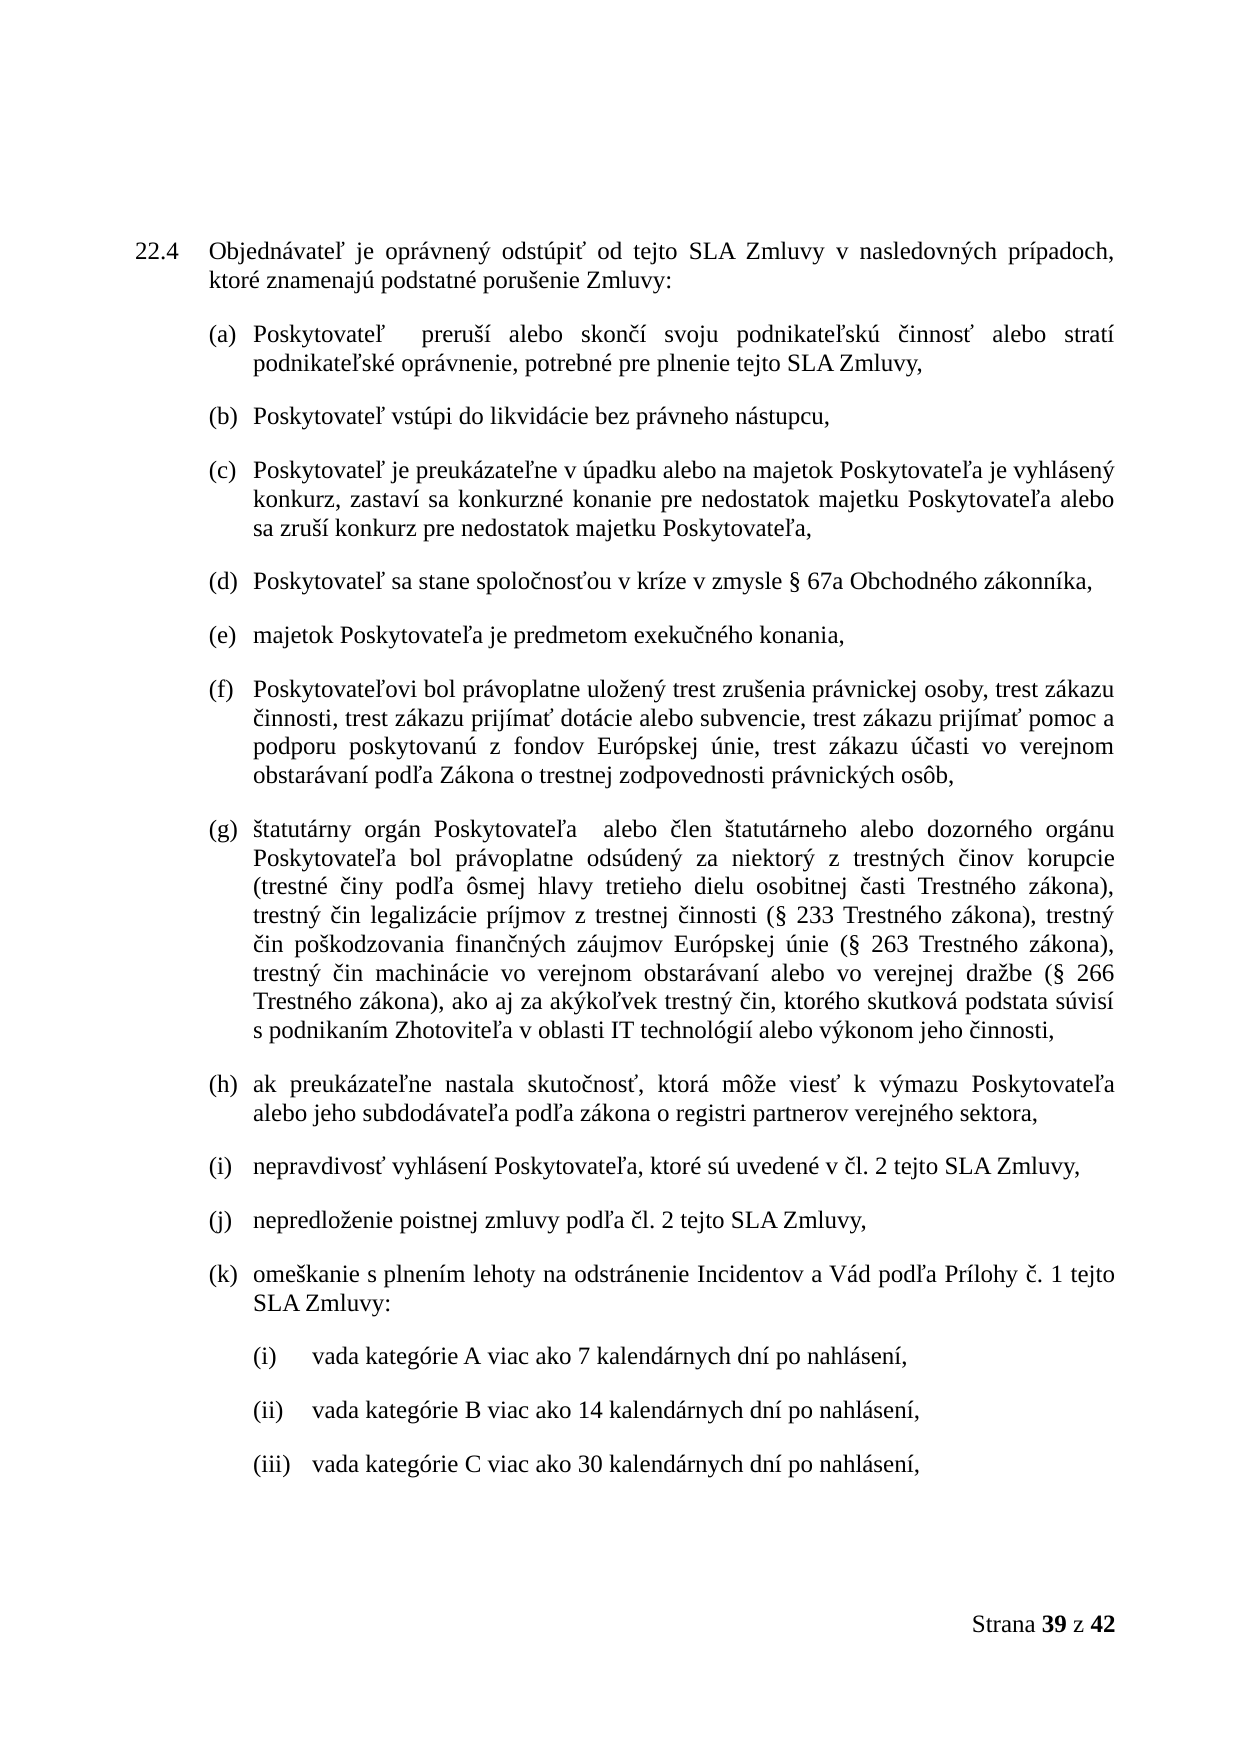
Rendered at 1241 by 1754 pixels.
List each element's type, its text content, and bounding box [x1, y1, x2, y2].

list nepravdivosť vyhlásení Poskytovateľa, ktoré sú uvedené v čl. 2 tejto SLA Zmluvy, [208, 1151, 1115, 1180]
list vada kategórie B viac ako 14 kalendárnych dní po nahlásení, [253, 1395, 1115, 1424]
list Poskytovateľ je preukázateľne v úpadku alebo na majetok Poskytovateľa je vyhlásený konkurz, zastaví sa konkurzné konanie pre nedostatok majetku Poskytovateľa alebo sa zruší konkurz pre nedostatok majetku Poskytovateľa, [208, 455, 1115, 541]
list Poskytovateľ vstúpi do likvidácie bez právneho nástupcu, [208, 401, 1115, 430]
list Poskytovateľ sa stane spoločnosťou v kríze v zmysle § 67a Obchodného zákonníka, [208, 566, 1115, 595]
list omeškanie s plnením lehoty na odstránenie Incidentov a Vád podľa Prílohy č. 1 tejto SLA Zmluvy: [208, 1259, 1115, 1316]
list Poskytovateľovi bol právoplatne uložený trest zrušenia právnickej osoby, trest zákazu činnosti, trest zákazu prijímať dotácie alebo subvencie, trest zákazu prijímať pomoc a podporu poskytovanú z fondov Európskej únie, trest zákazu účasti vo verejnom obstarávaní podľa Zákona o trestnej zodpovednosti právnických osôb, [208, 674, 1115, 789]
list štatutárny orgán Poskytovateľa alebo člen štatutárneho alebo dozorného orgánu Poskytovateľa bol právoplatne odsúdený za niektorý z trestných činov korupcie (trestné činy podľa ôsmej hlavy tretieho dielu osobitnej časti Trestného zákona), trestný čin legalizácie príjmov z trestnej činnosti (§ 233 Trestného zákona), trestný čin poškodzovania finančných záujmov Európskej únie (§ 263 Trestného zákona), trestný čin machinácie vo verejnom obstarávaní alebo vo verejnej dražbe (§ 266 Trestného zákona), ako aj za akýkoľvek trestný čin, ktorého skutková podstata súvisí s podnikaním Zhotoviteľa v oblasti IT technológií alebo výkonom jeho činnosti, [208, 814, 1115, 1044]
list majetok Poskytovateľa je predmetom exekučného konania, [208, 620, 1115, 649]
list ak preukázateľne nastala skutočnosť, ktorá môže viesť k výmazu Poskytovateľa alebo jeho subdodávateľa podľa zákona o registri partnerov verejného sektora, [208, 1069, 1115, 1126]
list Objednávateľ je oprávnený odstúpiť od tejto SLA Zmluvy v nasledovných prípadoch, ktoré znamenajú podstatné porušenie Zmluvy: [135, 236, 1115, 294]
list nepredloženie poistnej zmluvy podľa čl. 2 tejto SLA Zmluvy, [208, 1205, 1115, 1234]
list vada kategórie C viac ako 30 kalendárnych dní po nahlásení, [253, 1449, 1115, 1478]
list Poskytovateľ preruší alebo skončí svoju podnikateľskú činnosť alebo stratí podnikateľské oprávnenie, potrebné pre plnenie tejto SLA Zmluvy, [208, 319, 1115, 376]
list vada kategórie A viac ako 7 kalendárnych dní po nahlásení, [253, 1341, 1115, 1370]
